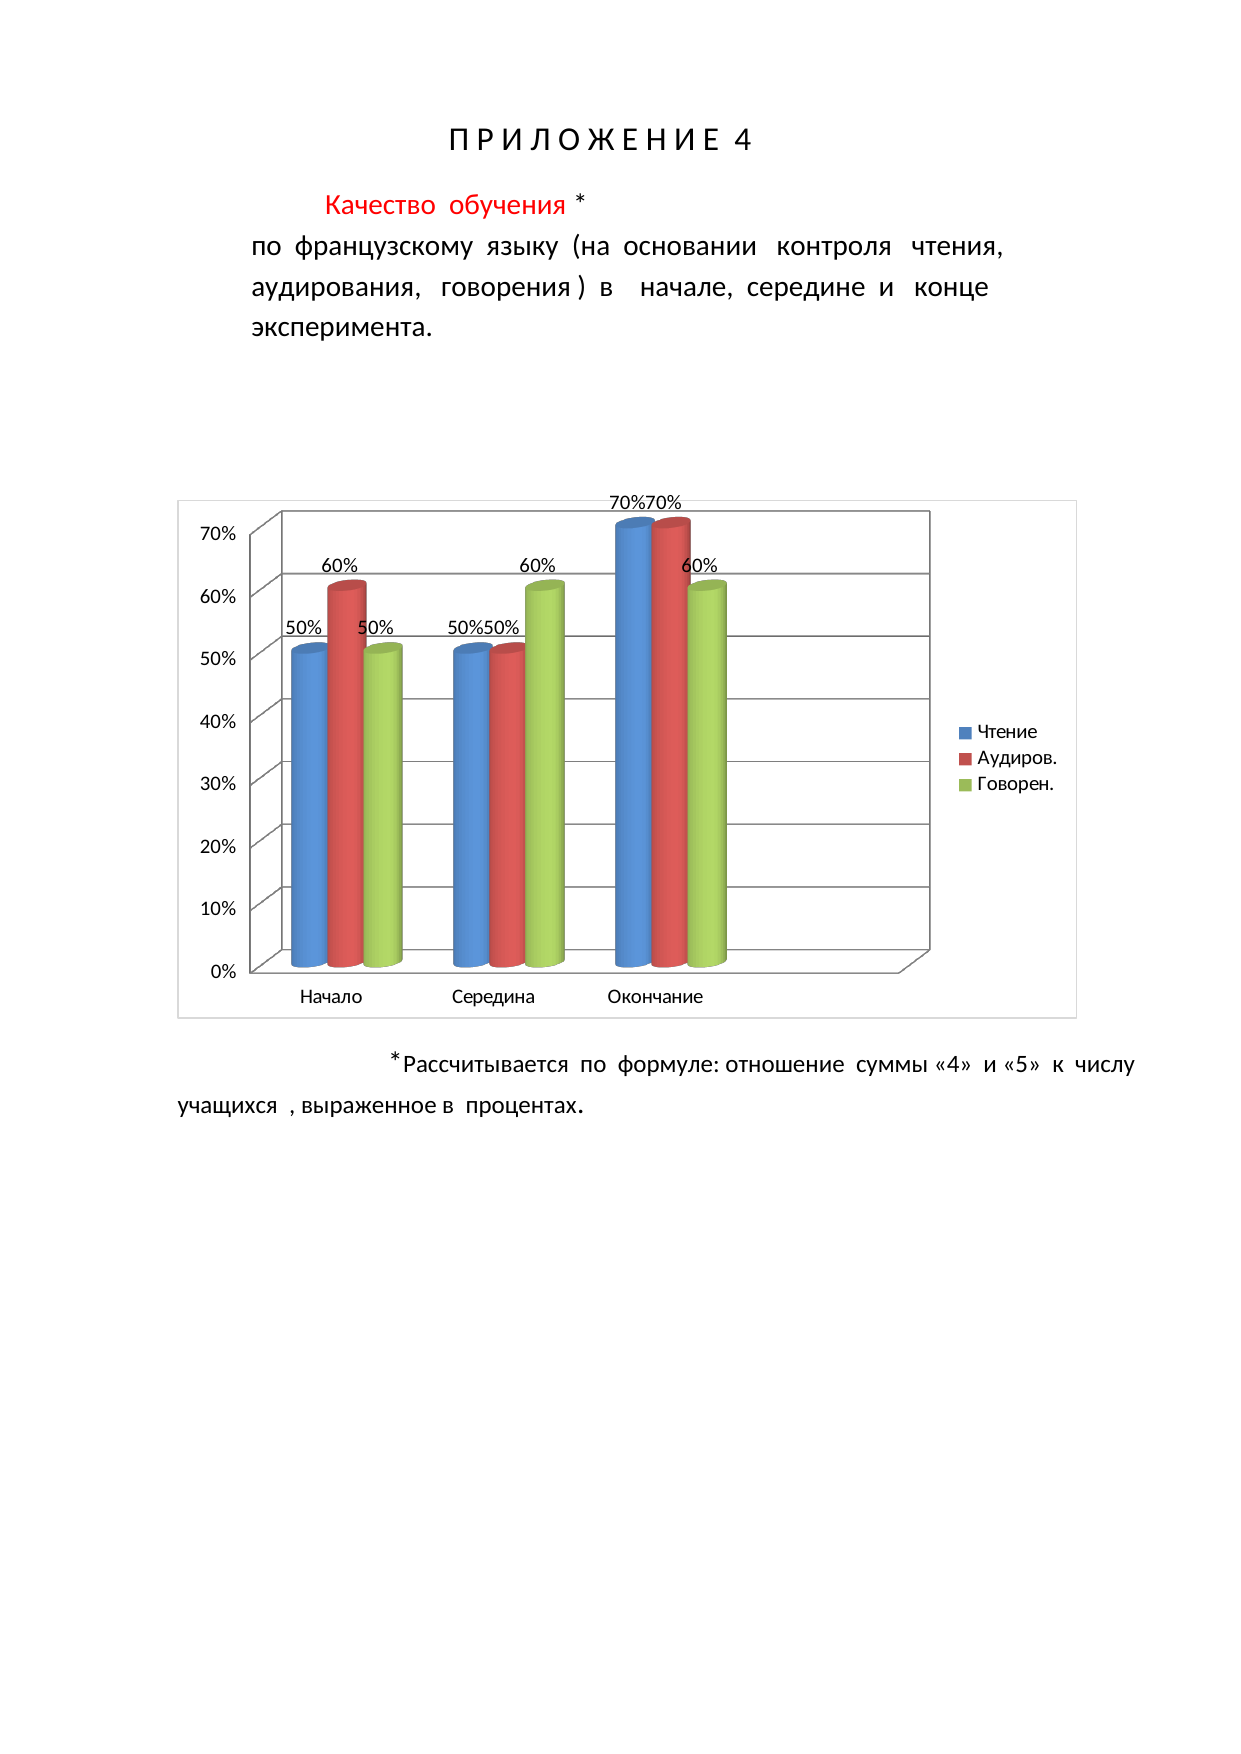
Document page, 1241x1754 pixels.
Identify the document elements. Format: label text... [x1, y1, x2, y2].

text П Р И Л О Ж Е Н И Е 4 [177, 118, 1152, 159]
text *Рассчитывается по формуле: отношение суммы «4» и «5» к числу учащихся , выраженное в процентах. [177, 1044, 1152, 1120]
text Качество обучения * по французскому языку (на основании контроля чтения, аудирования, говорения ) в начале, середине и конце эксперимента. [177, 186, 1152, 344]
